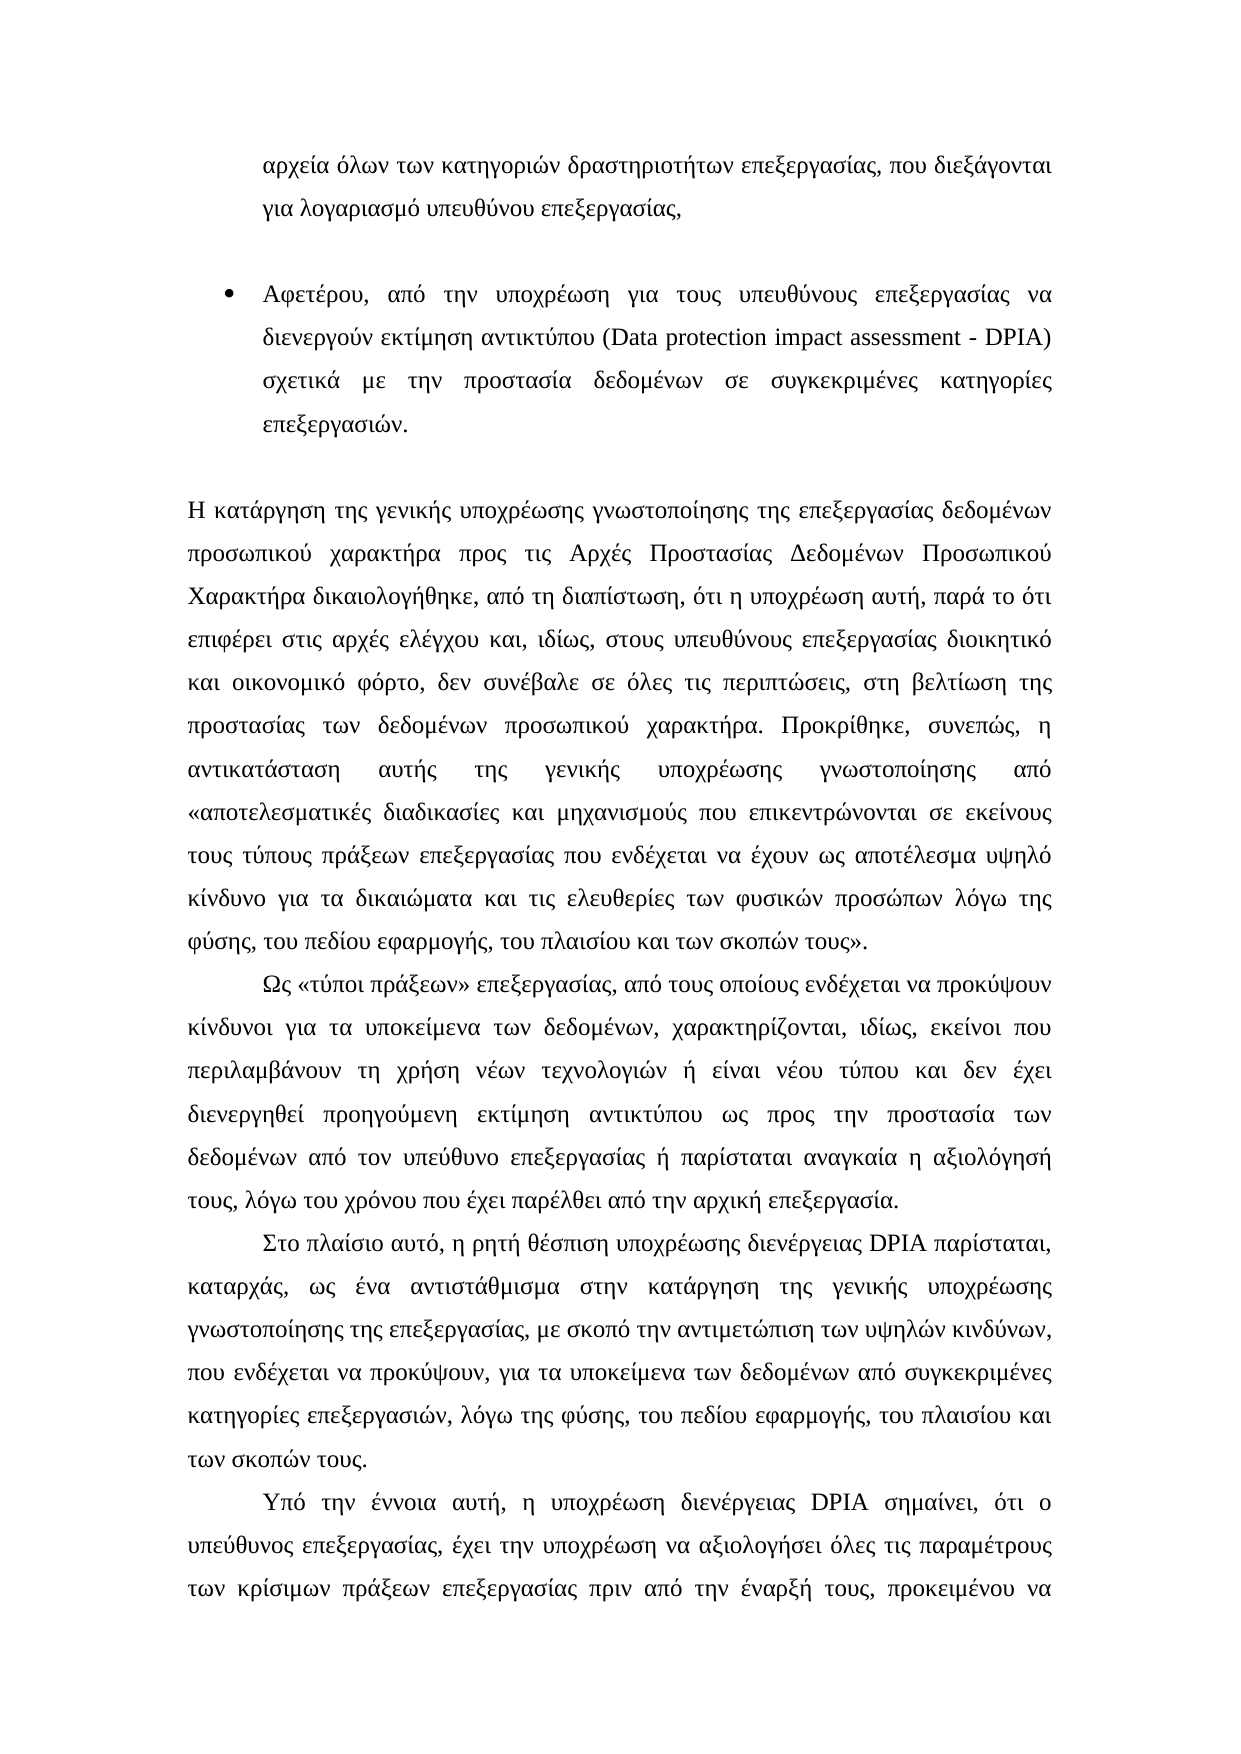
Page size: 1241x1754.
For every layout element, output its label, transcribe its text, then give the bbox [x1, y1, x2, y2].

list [225, 150, 1053, 222]
text Στο πλαίσιο αυτό, η ρητή θέσπιση υποχρέωσης διενέργειας DPIA παρίσταται, καταρχάς, ως ένα αντιστάθμισμα στην κατάργηση της γενικής υποχρέωσης γνωστοποίησης της επεξεργασίας, με σκοπό την αντιμετώπιση των υψηλών κινδύνων, που ενδέχεται να προκύψουν, για τα υποκείμενα των δεδομένων από συγκεκριμένες κατηγορίες επεξεργασιών, λόγω της φύσης, του πεδίου εφαρμογής, του πλαισίου και των σκοπών τους. [187, 1228, 1053, 1472]
list Αφετέρου, από την υποχρέωση για τους υπευθύνους επεξεργασίας να διενεργούν εκτίμηση αντικτύπου (Data protection impact assessment - DPIA) σχετικά με την προστασία δεδομένων σε συγκεκριμένες κατηγορίες επεξεργασιών. [225, 279, 1053, 437]
text Ως «τύποι πράξεων» επεξεργασίας, από τους οποίους ενδέχεται να προκύψουν κίνδυνοι για τα υποκείμενα των δεδομένων, χαρακτηρίζονται, ιδίως, εκείνοι που περιλαμβάνουν τη χρήση νέων τεχνολογιών ή είναι νέου τύπου και δεν έχει διενεργηθεί προηγούμενη εκτίμηση αντικτύπου ως προς την προστασία των δεδομένων από τον υπεύθυνο επεξεργασίας ή παρίσταται αναγκαία η αξιολόγησή τους, λόγω του χρόνου που έχει παρέλθει από την αρχική επεξεργασία. [187, 969, 1053, 1214]
text Η κατάργηση της γενικής υποχρέωσης γνωστοποίησης της επεξεργασίας δεδομένων προσωπικού χαρακτήρα προς τις Αρχές Προστασίας Δεδομένων Προσωπικού Χαρακτήρα δικαιολογήθηκε, από τη διαπίστωση, ότι η υποχρέωση αυτή, παρά το ότι επιφέρει στις αρχές ελέγχου και, ιδίως, στους υπευθύνους επεξεργασίας διοικητικό και οικονομικό φόρτο, δεν συνέβαλε σε όλες τις περιπτώσεις, στη βελτίωση της προστασίας των δεδομένων προσωπικού χαρακτήρα. Προκρίθηκε, συνεπώς, η αντικατάσταση αυτής της γενικής υποχρέωσης γνωστοποίησης από «αποτελεσματικές διαδικασίες και μηχανισμούς που επικεντρώνονται σε εκείνους τους τύπους πράξεων επεξεργασίας που ενδέχεται να έχουν ως αποτέλεσμα υψηλό κίνδυνο για τα δικαιώματα και τις ελευθερίες των φυσικών προσώπων λόγω της φύσης, του πεδίου εφαρμογής, του πλαισίου και των σκοπών τους». [187, 495, 1053, 955]
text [187, 1487, 1053, 1602]
